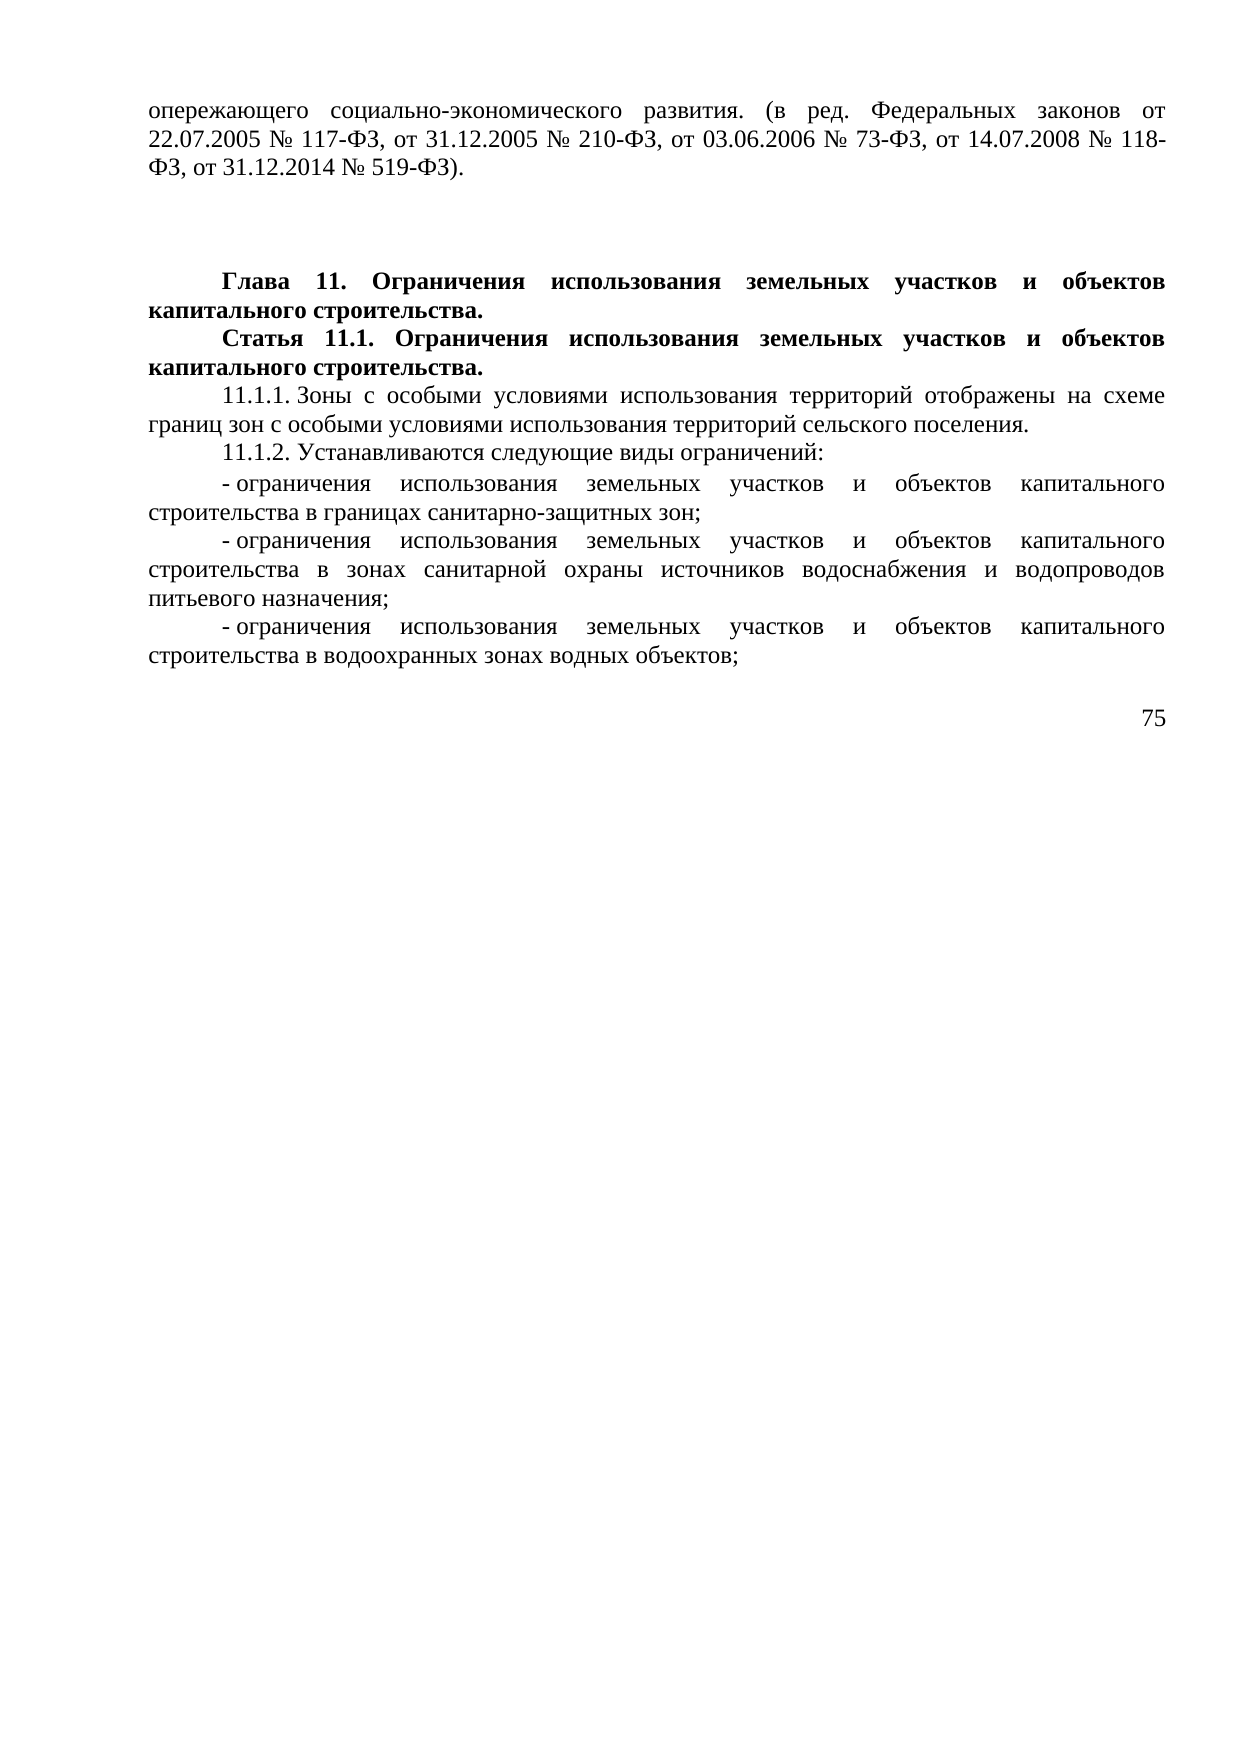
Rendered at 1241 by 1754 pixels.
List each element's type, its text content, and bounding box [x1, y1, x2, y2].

text 75 [148, 703, 1166, 732]
list Зоны с особыми условиями использования территорий отображены на схеме границ зон с особыми условиями использования территорий сельского поселения. [148, 381, 1166, 438]
text Статья 11.1. Ограничения использования земельных участков и объектов капитального строительства. [148, 324, 1166, 381]
list Устанавливаются следующие виды ограничений: [222, 438, 1167, 467]
list ограничения использования земельных участков и объектов капитального строительства в водоохранных зонах водных объектов; [148, 612, 1166, 669]
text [148, 95, 1167, 181]
list ограничения использования земельных участков и объектов капитального строительства в границах санитарно-защитных зон; [148, 469, 1166, 526]
text Глава 11. Ограничения использования земельных участков и объектов капитального строительства. [148, 267, 1166, 324]
list ограничения использования земельных участков и объектов капитального строительства в зонах санитарной охраны источников водоснабжения и водопроводов питьевого назначения; [148, 526, 1166, 612]
